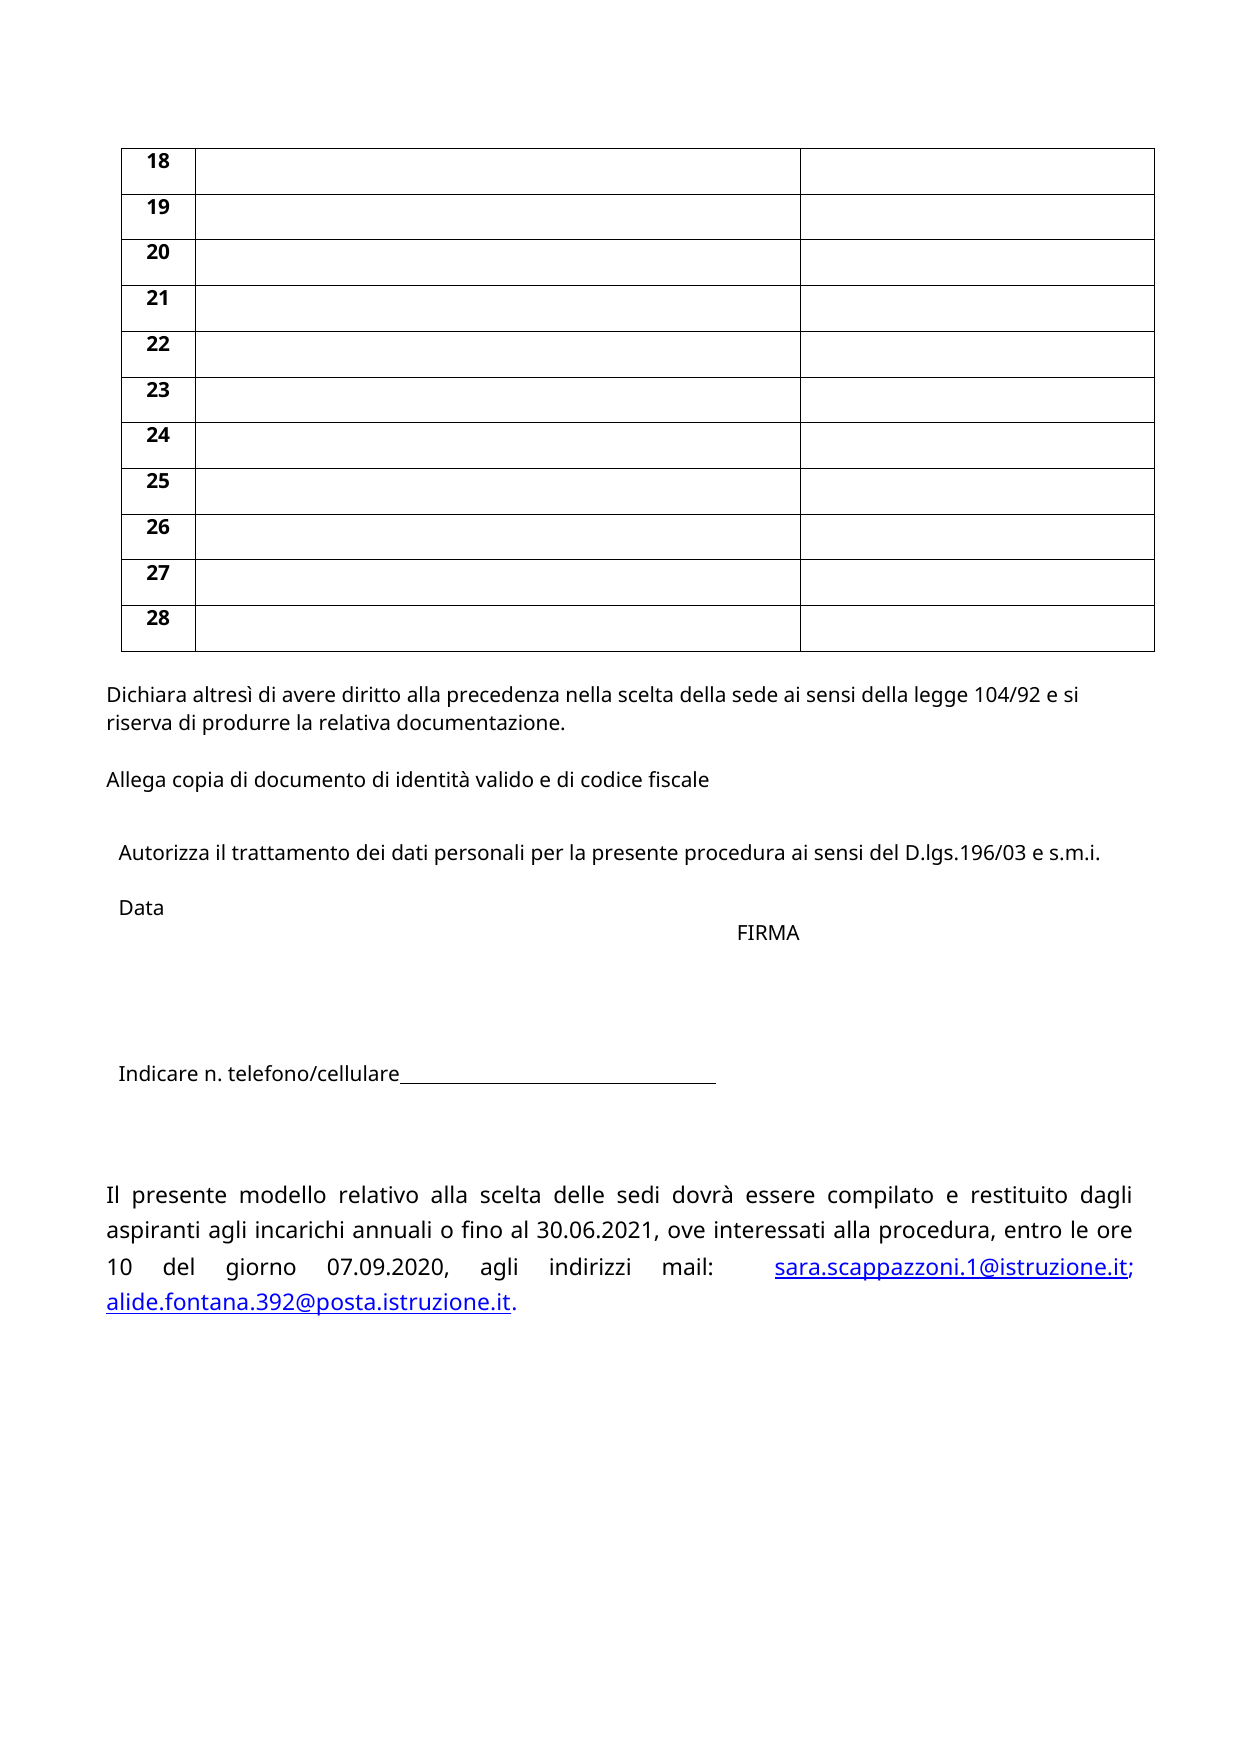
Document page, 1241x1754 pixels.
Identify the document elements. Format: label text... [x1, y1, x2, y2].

table_cell 21 [122, 286, 195, 331]
text Data [118, 895, 1134, 920]
table_cell [196, 195, 800, 239]
table_cell [196, 515, 800, 559]
table_cell [196, 469, 800, 514]
table_cell [196, 286, 800, 331]
table_cell 22 [122, 332, 195, 376]
table_cell [196, 149, 800, 194]
table_cell [801, 286, 1154, 331]
table_cell 19 [122, 195, 195, 239]
table_cell [801, 560, 1154, 605]
text Autorizza il trattamento dei dati personali per la presente procedura ai sensi del D.lgs.196/03 e s.m.i. [118, 838, 1134, 866]
table_cell [196, 423, 800, 468]
table_cell [801, 149, 1154, 194]
table_cell [196, 606, 800, 651]
text Indicare n. telefono/cellulare [118, 1059, 1134, 1087]
table_cell 18 [122, 149, 195, 194]
table_cell 20 [122, 240, 195, 285]
table_cell 25 [122, 469, 195, 514]
table_cell [801, 469, 1154, 514]
table_cell [801, 423, 1154, 468]
table_cell 24 [122, 423, 195, 468]
table_cell 27 [122, 560, 195, 605]
table_cell [801, 515, 1154, 559]
table_cell 23 [122, 378, 195, 422]
text FIRMA [737, 920, 1134, 945]
table_cell [196, 560, 800, 605]
table_cell 26 [122, 515, 195, 559]
table_cell [196, 332, 800, 376]
table_cell [801, 332, 1154, 376]
text Allega copia di documento di identità valido e di codice fiscale [106, 766, 1134, 794]
table_cell [801, 378, 1154, 422]
table_cell [801, 240, 1154, 285]
table_cell [196, 240, 800, 285]
table_cell [801, 606, 1154, 651]
table_cell 28 [122, 606, 195, 651]
list Il presente modello relativo alla scelta delle sedi dovrà essere compilato e restituito dagli aspiranti agli incarichi annuali o fino al 30.06.2021, ove interessati alla procedura, entro le ore 10 del giorno 07.09.2020, agli indirizzi mail: sara.scappazzoni.1@istruzione.it; alide.fontana.392@posta.istruzione.it. [106, 1178, 1134, 1318]
table_cell [801, 195, 1154, 239]
table_cell [196, 378, 800, 422]
text Dichiara altresì di avere diritto alla precedenza nella scelta della sede ai sensi della legge 104/92 e si riserva di produrre la relativa documentazione. [106, 680, 1134, 737]
